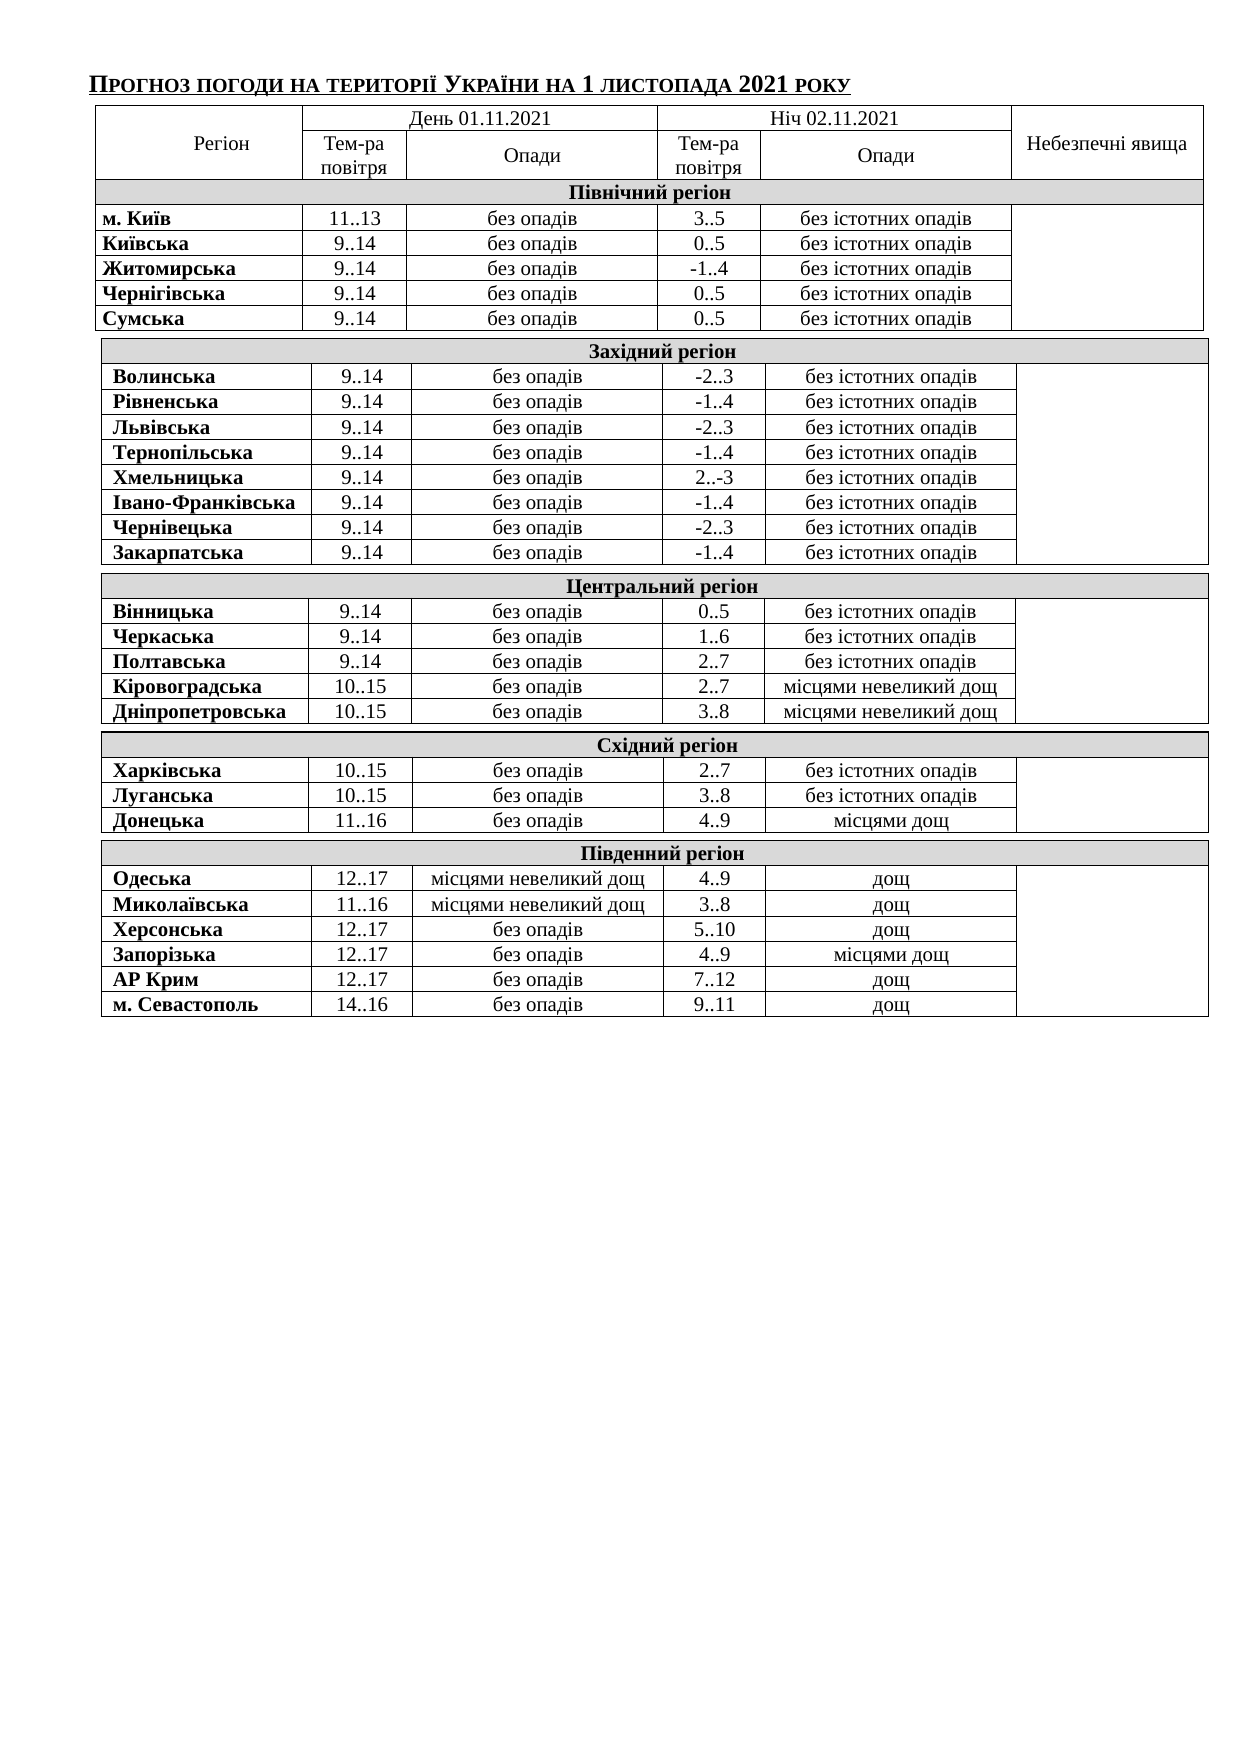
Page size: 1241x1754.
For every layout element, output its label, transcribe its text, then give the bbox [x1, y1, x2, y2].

table_cell без опадів [413, 942, 663, 966]
table_cell Харківська [102, 758, 308, 782]
table_cell Опади [407, 131, 657, 179]
table_cell 5..10 [664, 917, 765, 941]
table_cell 9..11 [664, 992, 765, 1016]
table_cell 10..15 [309, 699, 411, 723]
table_cell без істотних опадів [765, 649, 1015, 673]
table_header Небезпечні явища [1012, 106, 1203, 179]
table_cell 3..8 [663, 699, 764, 723]
table_cell без опадів [413, 808, 663, 832]
table_cell без істотних опадів [761, 205, 1011, 229]
table_cell місцями невеликий дощ [413, 866, 663, 890]
table_cell Херсонська [102, 917, 311, 941]
table_cell Чернігівська [96, 281, 302, 305]
table_cell Львівська [102, 415, 311, 439]
table_cell Хмельницька [102, 465, 311, 489]
table_cell [1017, 758, 1208, 832]
table_cell 12..17 [312, 866, 412, 890]
table_cell без опадів [407, 205, 657, 229]
table_cell 9..14 [312, 440, 411, 464]
table_cell 10..15 [309, 783, 412, 807]
table_cell 9..14 [312, 415, 411, 439]
table_cell без опадів [413, 992, 663, 1016]
table_cell без істотних опадів [766, 465, 1016, 489]
table_cell 4..9 [664, 808, 765, 832]
table_cell 9..14 [303, 256, 406, 280]
table_cell без опадів [413, 758, 663, 782]
table_cell без істотних опадів [765, 624, 1015, 648]
table_cell Одеська [102, 866, 311, 890]
table_cell місцями невеликий дощ [413, 891, 663, 916]
table_cell Донецька [102, 808, 308, 832]
table_cell Запорізька [102, 942, 311, 966]
table_cell Тем-ра повітря [303, 131, 406, 179]
table_cell -1..4 [663, 490, 765, 514]
table_cell 0..5 [658, 281, 760, 305]
table_cell 1..6 [663, 624, 764, 648]
table_cell без істотних опадів [766, 440, 1016, 464]
table_cell 0..5 [663, 599, 764, 623]
table_cell 0..5 [658, 306, 760, 330]
table_header Західний регіон [102, 339, 1208, 363]
table_cell 2..7 [663, 649, 764, 673]
table_cell -1..4 [663, 540, 765, 564]
table_cell місцями дощ [766, 808, 1016, 832]
table_cell -1..4 [663, 440, 765, 464]
table_cell без істотних опадів [766, 783, 1016, 807]
table_cell Сумська [96, 306, 302, 330]
table_cell без істотних опадів [766, 540, 1016, 564]
table_cell 0..5 [658, 231, 760, 254]
table_cell без істотних опадів [766, 415, 1016, 439]
table_cell 9..14 [303, 231, 406, 254]
table_cell дощ [766, 967, 1016, 991]
table_cell [1017, 866, 1208, 1016]
table_cell без опадів [412, 674, 662, 698]
table_cell 9..14 [312, 490, 411, 514]
table_cell [1012, 205, 1203, 330]
text Прогноз погоди на території України на 1 листопада 2021 року [89, 69, 1196, 98]
table_cell Опади [761, 131, 1011, 179]
table_cell м. Київ [96, 205, 302, 229]
table_cell 4..9 [664, 866, 765, 890]
table_cell без опадів [412, 465, 662, 489]
table_cell без опадів [407, 281, 657, 305]
table_cell без опадів [413, 917, 663, 941]
table_cell Київська [96, 231, 302, 254]
table_cell без істотних опадів [761, 281, 1011, 305]
table_cell без опадів [407, 256, 657, 280]
table_cell місцями дощ [766, 942, 1016, 966]
table_cell 7..12 [664, 967, 765, 991]
table_cell без істотних опадів [765, 599, 1015, 623]
table_cell 12..17 [312, 917, 412, 941]
table_cell 9..14 [303, 281, 406, 305]
table_cell без опадів [412, 515, 662, 539]
table_cell без опадів [407, 231, 657, 254]
table_cell -2..3 [663, 415, 765, 439]
table_cell дощ [766, 891, 1016, 916]
table_cell без істотних опадів [761, 306, 1011, 330]
table_cell без істотних опадів [766, 490, 1016, 514]
table_cell Черкаська [102, 624, 308, 648]
table_cell 9..14 [312, 540, 411, 564]
table_cell -2..3 [663, 515, 765, 539]
table_cell 3..5 [658, 205, 760, 229]
table_cell Миколаївська [102, 891, 311, 916]
table_cell 11..16 [312, 891, 412, 916]
table_cell 12..17 [312, 967, 412, 991]
table_cell без істотних опадів [766, 364, 1016, 388]
table_cell без опадів [412, 540, 662, 564]
table_cell без істотних опадів [766, 515, 1016, 539]
table_cell Кіровоградська [102, 674, 308, 698]
table_cell Житомирська [96, 256, 302, 280]
table_cell без опадів [407, 306, 657, 330]
table_cell без опадів [413, 783, 663, 807]
table_cell місцями невеликий дощ [765, 674, 1015, 698]
table_cell 9..14 [312, 364, 411, 388]
table_cell 9..14 [312, 515, 411, 539]
table_cell Полтавська [102, 649, 308, 673]
table_cell [1016, 599, 1208, 723]
table_cell 2..7 [664, 758, 765, 782]
table_cell без істотних опадів [761, 231, 1011, 254]
table_cell Луганська [102, 783, 308, 807]
table_cell 11..16 [309, 808, 412, 832]
table_cell 10..15 [309, 674, 411, 698]
table_cell місцями невеликий дощ [765, 699, 1015, 723]
table_cell Тернопільська [102, 440, 311, 464]
table_cell без опадів [412, 415, 662, 439]
table_cell без опадів [412, 599, 662, 623]
table_cell Івано-Франківська [102, 490, 311, 514]
table_cell без опадів [412, 490, 662, 514]
table_cell -1..4 [663, 390, 765, 413]
table_cell Чернівецька [102, 515, 311, 539]
table_cell Тем-ра повітря [658, 131, 760, 179]
table_cell 11..13 [303, 205, 406, 229]
table_cell 14..16 [312, 992, 412, 1016]
table_cell Рівненська [102, 390, 311, 413]
table_cell 4..9 [664, 942, 765, 966]
table_cell без опадів [413, 967, 663, 991]
table_cell Північний регіон [96, 180, 1203, 204]
table_cell 9..14 [303, 306, 406, 330]
table_header Східний регіон [102, 733, 1208, 757]
table_header День 01.11.2021 [303, 106, 657, 130]
table_cell 9..14 [309, 624, 411, 648]
table_cell м. Севастополь [102, 992, 311, 1016]
table_header Регіон [96, 106, 302, 179]
table_cell -2..3 [663, 364, 765, 388]
table_cell АР Крим [102, 967, 311, 991]
table_cell [1017, 364, 1208, 564]
table_cell без опадів [412, 440, 662, 464]
table_cell без істотних опадів [766, 758, 1016, 782]
table_cell 2..7 [663, 674, 764, 698]
table_cell 9..14 [309, 649, 411, 673]
table_cell без опадів [412, 364, 662, 388]
table_cell 2..-3 [663, 465, 765, 489]
table_cell Волинська [102, 364, 311, 388]
table_cell 10..15 [309, 758, 412, 782]
table_cell Вінницька [102, 599, 308, 623]
table_header Південний регіон [102, 841, 1208, 865]
table_cell без істотних опадів [766, 390, 1016, 413]
table_cell 9..14 [312, 465, 411, 489]
table_cell Закарпатська [102, 540, 311, 564]
table_cell -1..4 [658, 256, 760, 280]
table_cell 3..8 [664, 891, 765, 916]
table_cell без опадів [412, 390, 662, 413]
table_cell без опадів [412, 624, 662, 648]
table_cell без істотних опадів [761, 256, 1011, 280]
table_cell 12..17 [312, 942, 412, 966]
table_header Центральний регіон [102, 574, 1208, 598]
table_cell без опадів [412, 649, 662, 673]
table_cell 9..14 [309, 599, 411, 623]
table_cell Дніпропетровська [102, 699, 308, 723]
table_cell 3..8 [664, 783, 765, 807]
table_cell дощ [766, 917, 1016, 941]
table_cell дощ [766, 992, 1016, 1016]
table_header Ніч 02.11.2021 [658, 106, 1011, 130]
table_cell без опадів [412, 699, 662, 723]
table_cell 9..14 [312, 390, 411, 413]
table_cell дощ [766, 866, 1016, 890]
